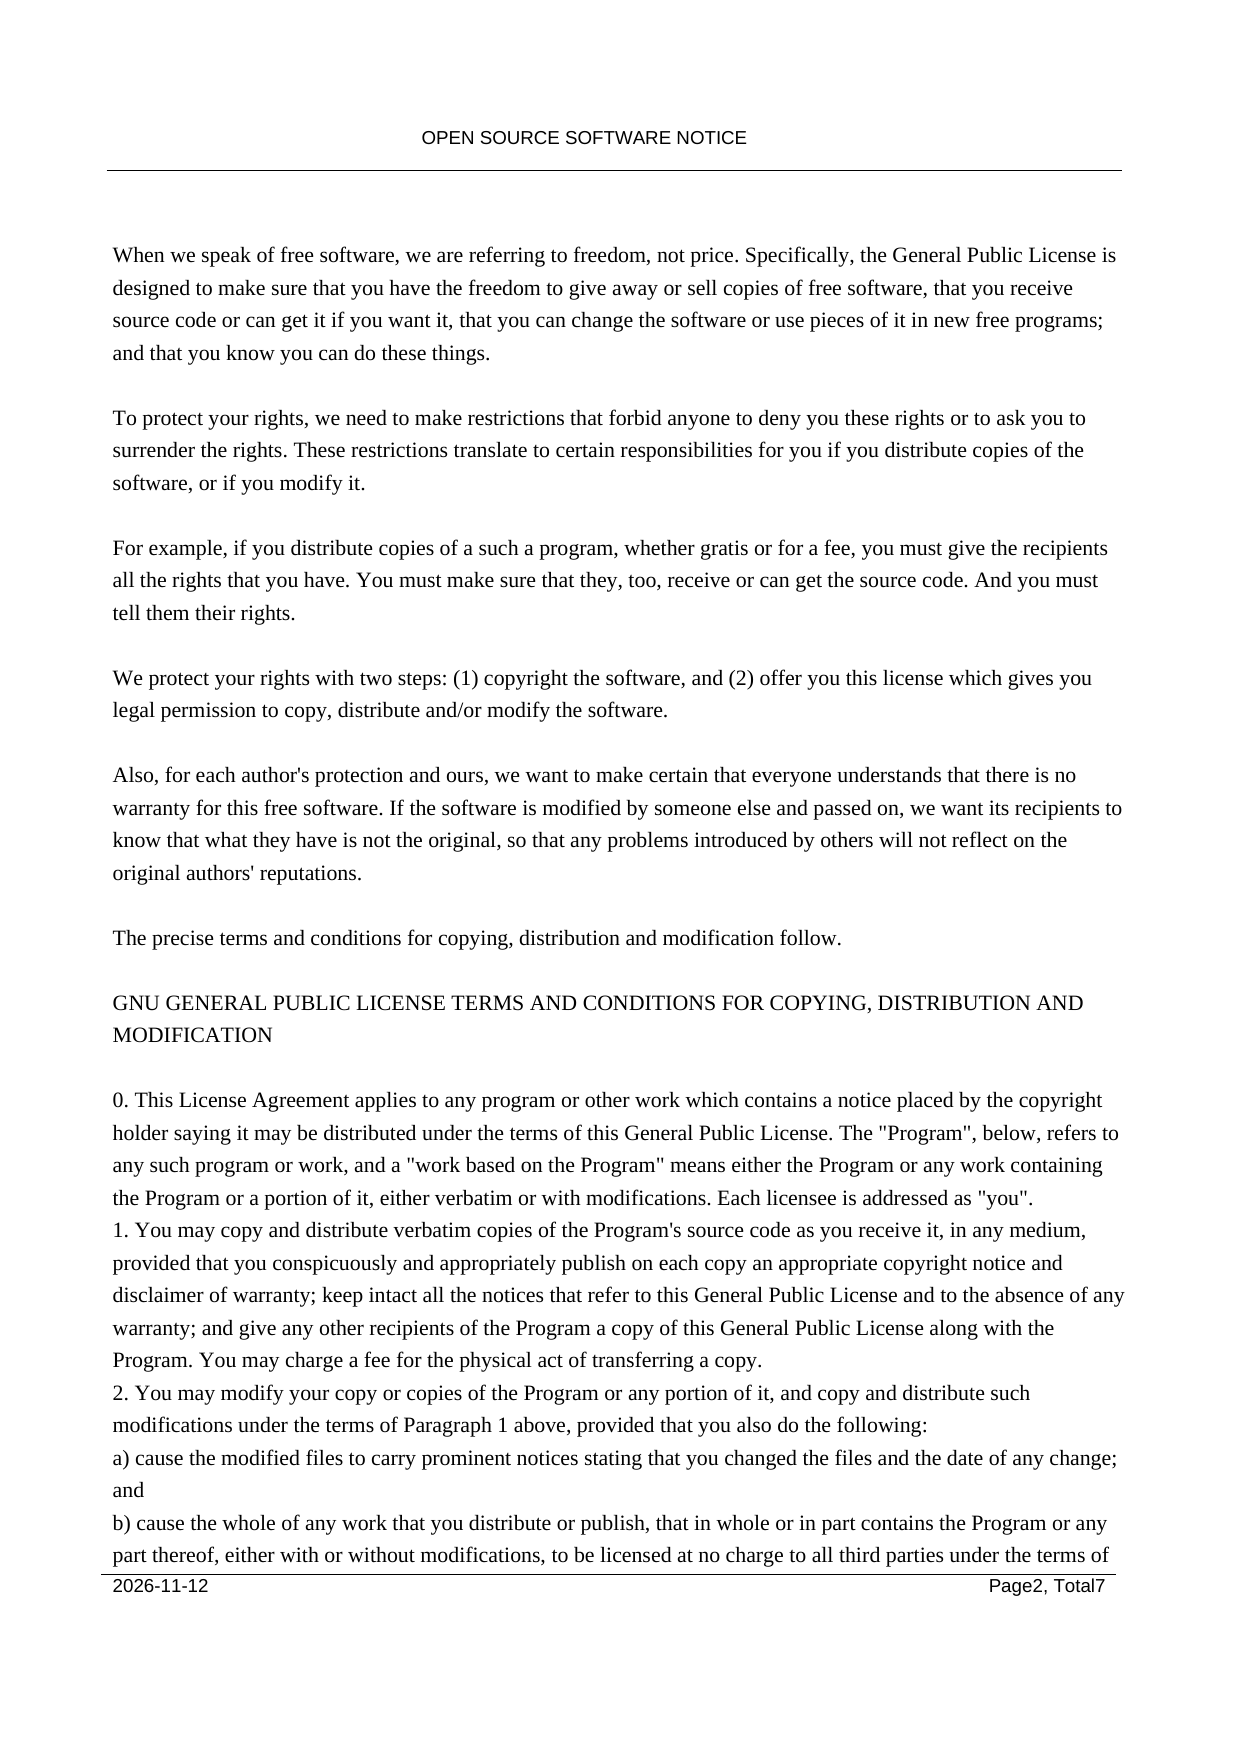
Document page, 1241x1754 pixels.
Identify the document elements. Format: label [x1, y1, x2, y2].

text [112, 206, 1128, 1571]
